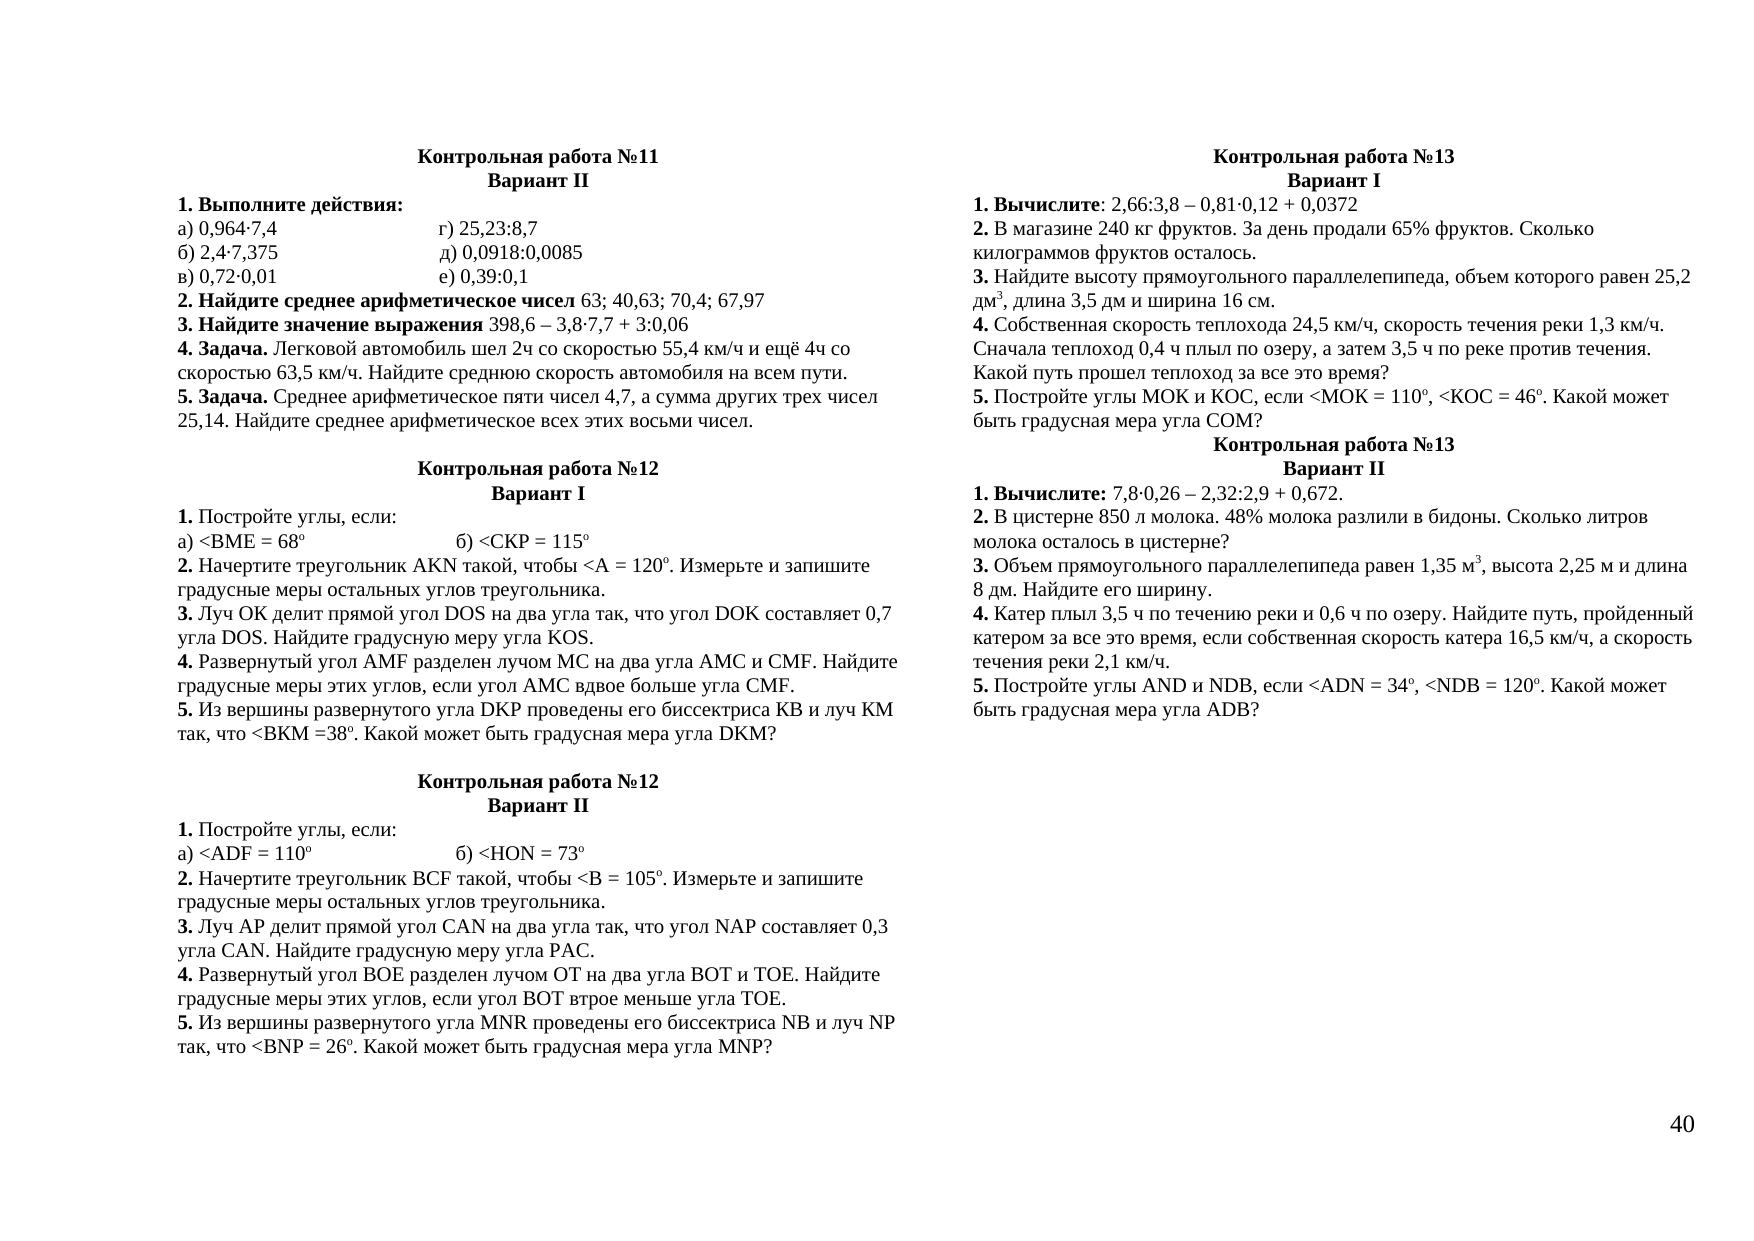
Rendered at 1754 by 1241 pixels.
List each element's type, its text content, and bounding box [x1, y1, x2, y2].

text 5. Из вершины развернутого угла DKP проведены его биссектриса КВ и луч КМ так, что <ВКМ =38о. Какой может быть градусная мера угла DKM? [177, 697, 899, 745]
text 5. Постройте углы AND и NDB, если <ADN = 34o, <NDB = 120o. Какой может быть градусная мера угла ADB? [973, 673, 1695, 721]
text 1. Вычислите: 2,66:3,8 – 0,81∙0,12 + 0,0372 [973, 192, 1695, 216]
text Контрольная работа №12 [177, 769, 899, 793]
text Контрольная работа №11 [177, 143, 899, 168]
text Вариант I [973, 168, 1695, 192]
text 2. Начертите треугольник AKN такой, чтобы <A = 120о. Измерьте и запишите градусные меры остальных углов треугольника. [177, 553, 899, 601]
text Вариант I [177, 480, 899, 504]
text 3. Найдите высоту прямоугольного параллелепипеда, объем которого равен 25,2 дм3, длина 3,5 дм и ширина . [973, 264, 1695, 312]
text 4. Развернутый угол ВОЕ разделен лучом ОТ на два угла ВОТ и ТОЕ. Найдите градусные меры этих углов, если угол ВОТ втрое меньше угла ТОЕ. [177, 962, 899, 1010]
text а) <ADF = 110o б) <HON = 73o [177, 841, 899, 865]
text 3. Луч АР делит прямой угол CAN на два угла так, что угол NAP составляет 0,3 угла CAN. Найдите градусную меру угла РАС. [177, 913, 899, 962]
text а) <ВМЕ = 68о б) <СКР = 115о [177, 528, 899, 553]
text 4. Катер плыл 3,5 ч по течению реки и 0,6 ч по озеру. Найдите путь, пройденный катером за все это время, если собственная скорость катера , а скорость течения реки . [973, 601, 1695, 673]
text Вариант II [177, 168, 899, 192]
text 2. Найдите среднее арифметическое чисел 63; 40,63; 70,4; 67,97 [177, 288, 899, 312]
text Контрольная работа №13 [973, 143, 1695, 168]
text 3. Луч ОК делит прямой угол DOS на два угла так, что угол DOK составляет 0,7 угла DOS. Найдите градусную меру угла KOS. [177, 601, 899, 649]
text а) 0,964∙7,4 г) 25,23:8,7 [177, 216, 899, 240]
text Вариант II [177, 793, 899, 817]
text б) 2,4∙7,375 д) 0,0918:0,0085 [177, 240, 899, 264]
text 4. Собственная скорость теплохода , скорость течения реки . Сначала теплоход 0,4 ч плыл по озеру, а затем 3,5 ч по реке против течения. Какой путь прошел теплоход за все это время? [973, 312, 1695, 384]
text Контрольная работа №13 [973, 432, 1695, 456]
text 2. В цистерне молока. 48% молока разлили в бидоны. Сколько литров молока осталось в цистерне? [973, 504, 1695, 553]
text 1. Постройте углы, если: [177, 504, 899, 528]
text 1. Постройте углы, если: [177, 817, 899, 841]
text 1. Вычислите: 7,8∙0,26 – 2,32:2,9 + 0,672. [973, 480, 1695, 504]
text 5. Из вершины развернутого угла MNR проведены его биссектриса NB и луч NP так, что <BNP = 26o. Какой может быть градусная мера угла MNP? [177, 1010, 899, 1058]
text в) 0,72∙0,01 е) 0,39:0,1 [177, 264, 899, 288]
text 2. Начертите треугольник BCF такой, чтобы <В = 105о. Измерьте и запишите градусные меры остальных углов треугольника. [177, 865, 899, 913]
text Контрольная работа №12 [177, 456, 899, 480]
text 3. Найдите значение выражения 398,6 – 3,8∙7,7 + 3:0,06 [177, 312, 899, 336]
text 4. Задача. Легковой автомобиль шел 2ч со скоростью и ещё 4ч со скоростью . Найдите среднюю скорость автомобиля на всем пути. [177, 336, 899, 384]
text Вариант II [973, 456, 1695, 480]
text 3. Объем прямоугольного параллелепипеда равен , высота и длина 8 дм. Найдите его ширину. [973, 553, 1695, 601]
text 1. Выполните действия: [177, 192, 899, 216]
text 4. Развернутый угол AMF разделен лучом МС на два угла АМС и CMF. Найдите градусные меры этих углов, если угол АМС вдвое больше угла CMF. [177, 649, 899, 697]
text 5. Задача. Среднее арифметическое пяти чисел 4,7, а сумма других трех чисел 25,14. Найдите среднее арифметическое всех этих восьми чисел. [177, 384, 899, 432]
text 2. В магазине фруктов. За день продали 65% фруктов. Сколько килограммов фруктов осталось. [973, 216, 1695, 264]
text 5. Постройте углы МОК и КОС, если <МОК = 110о, <КОС = 46о. Какой может быть градусная мера угла СОМ? [973, 384, 1695, 432]
